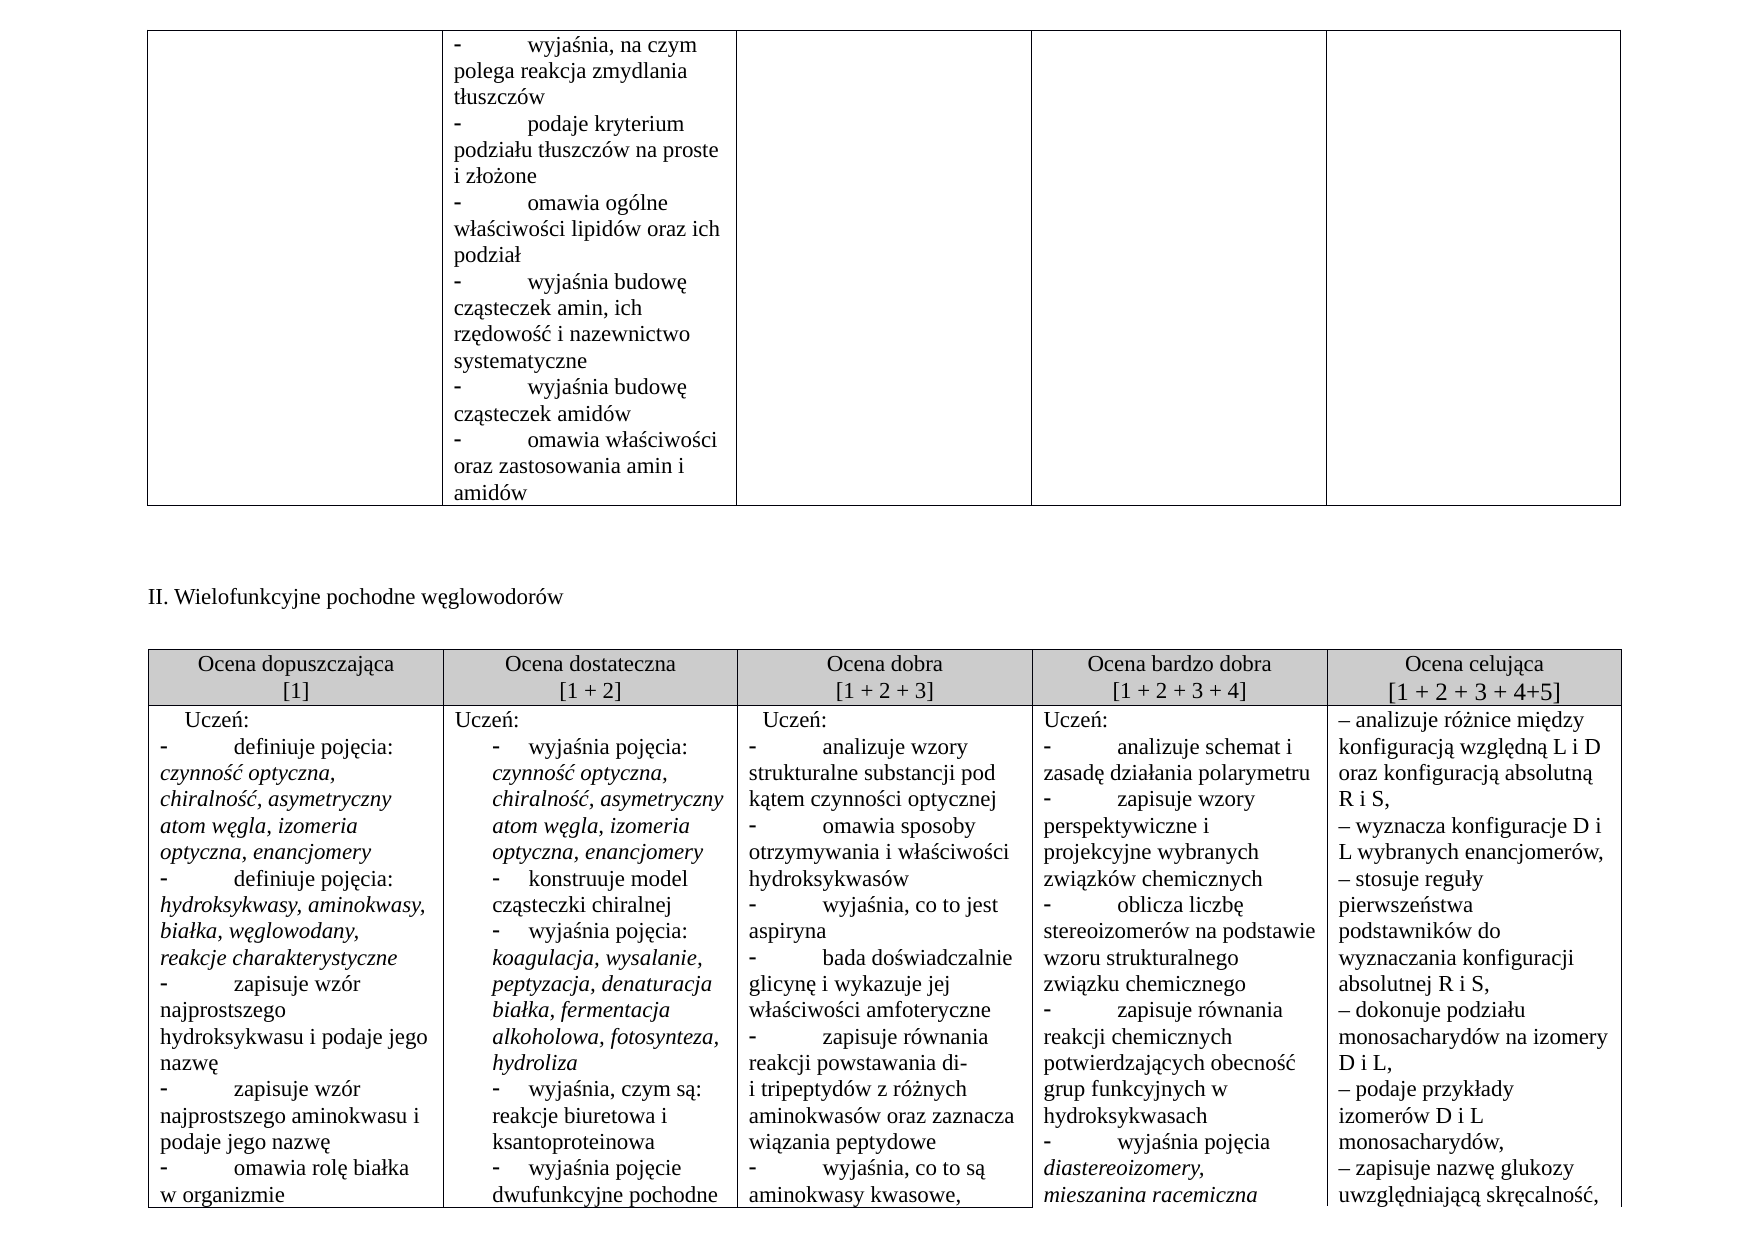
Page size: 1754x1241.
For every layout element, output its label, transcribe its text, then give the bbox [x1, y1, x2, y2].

table_header Ocena dopuszczająca [1] [149, 650, 443, 705]
table_header Ocena bardzo dobra [1 + 2 + 3 + 4] [1033, 650, 1327, 705]
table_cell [1033, 706, 1327, 1207]
table_cell [1327, 31, 1620, 505]
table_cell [149, 706, 443, 1207]
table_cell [1327, 706, 1621, 1207]
table_header Ocena dostateczna [1 + 2] [444, 650, 737, 705]
text II. Wielofunkcyjne pochodne węglowodorów [148, 583, 1665, 610]
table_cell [738, 706, 1032, 1207]
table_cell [444, 706, 737, 1207]
table_header Ocena celująca [1 + 2 + 3 + 4+5] [1328, 650, 1621, 705]
table_cell [1032, 31, 1326, 505]
table_header Ocena dobra [1 + 2 + 3] [738, 650, 1032, 705]
table_cell [148, 31, 442, 505]
